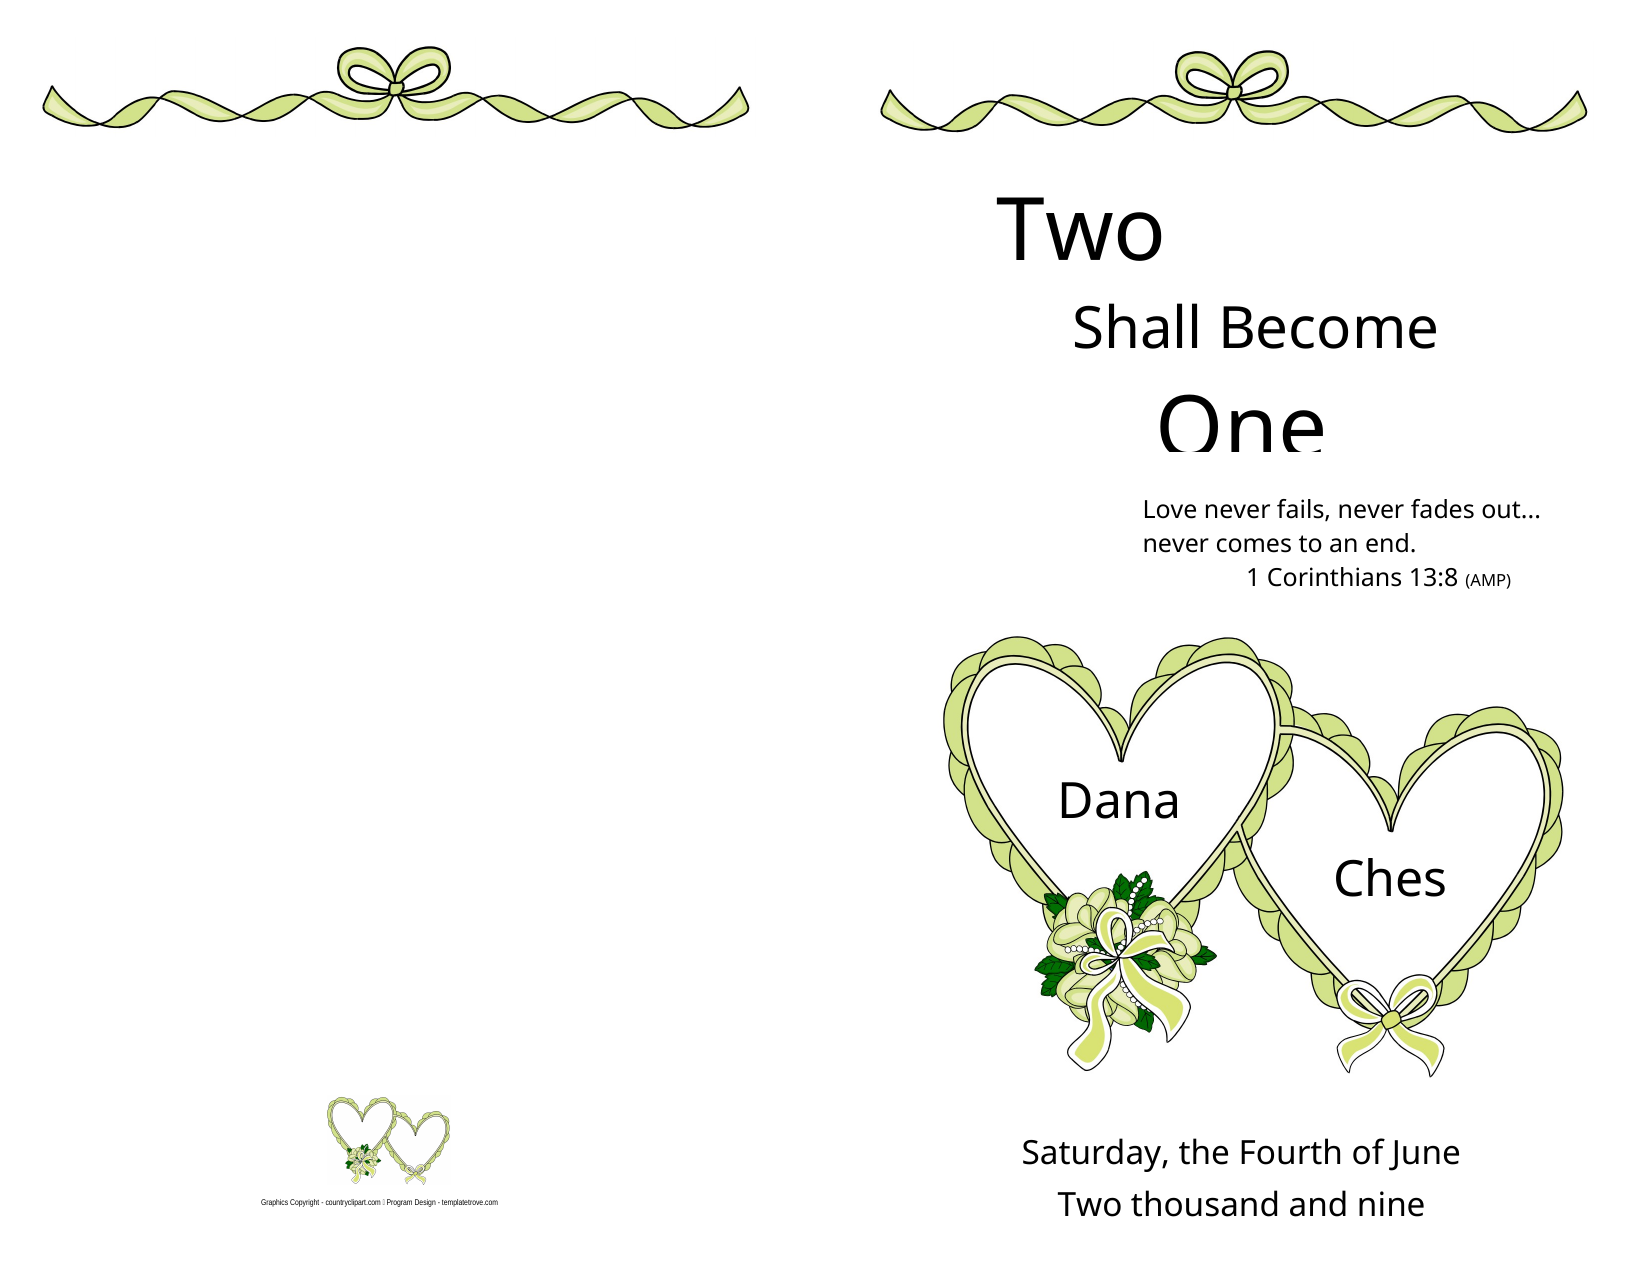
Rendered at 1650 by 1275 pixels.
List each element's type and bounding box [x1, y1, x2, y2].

picture [874, 41, 1594, 141]
picture [326, 1095, 451, 1185]
picture [937, 621, 1571, 1078]
picture [36, 37, 756, 137]
